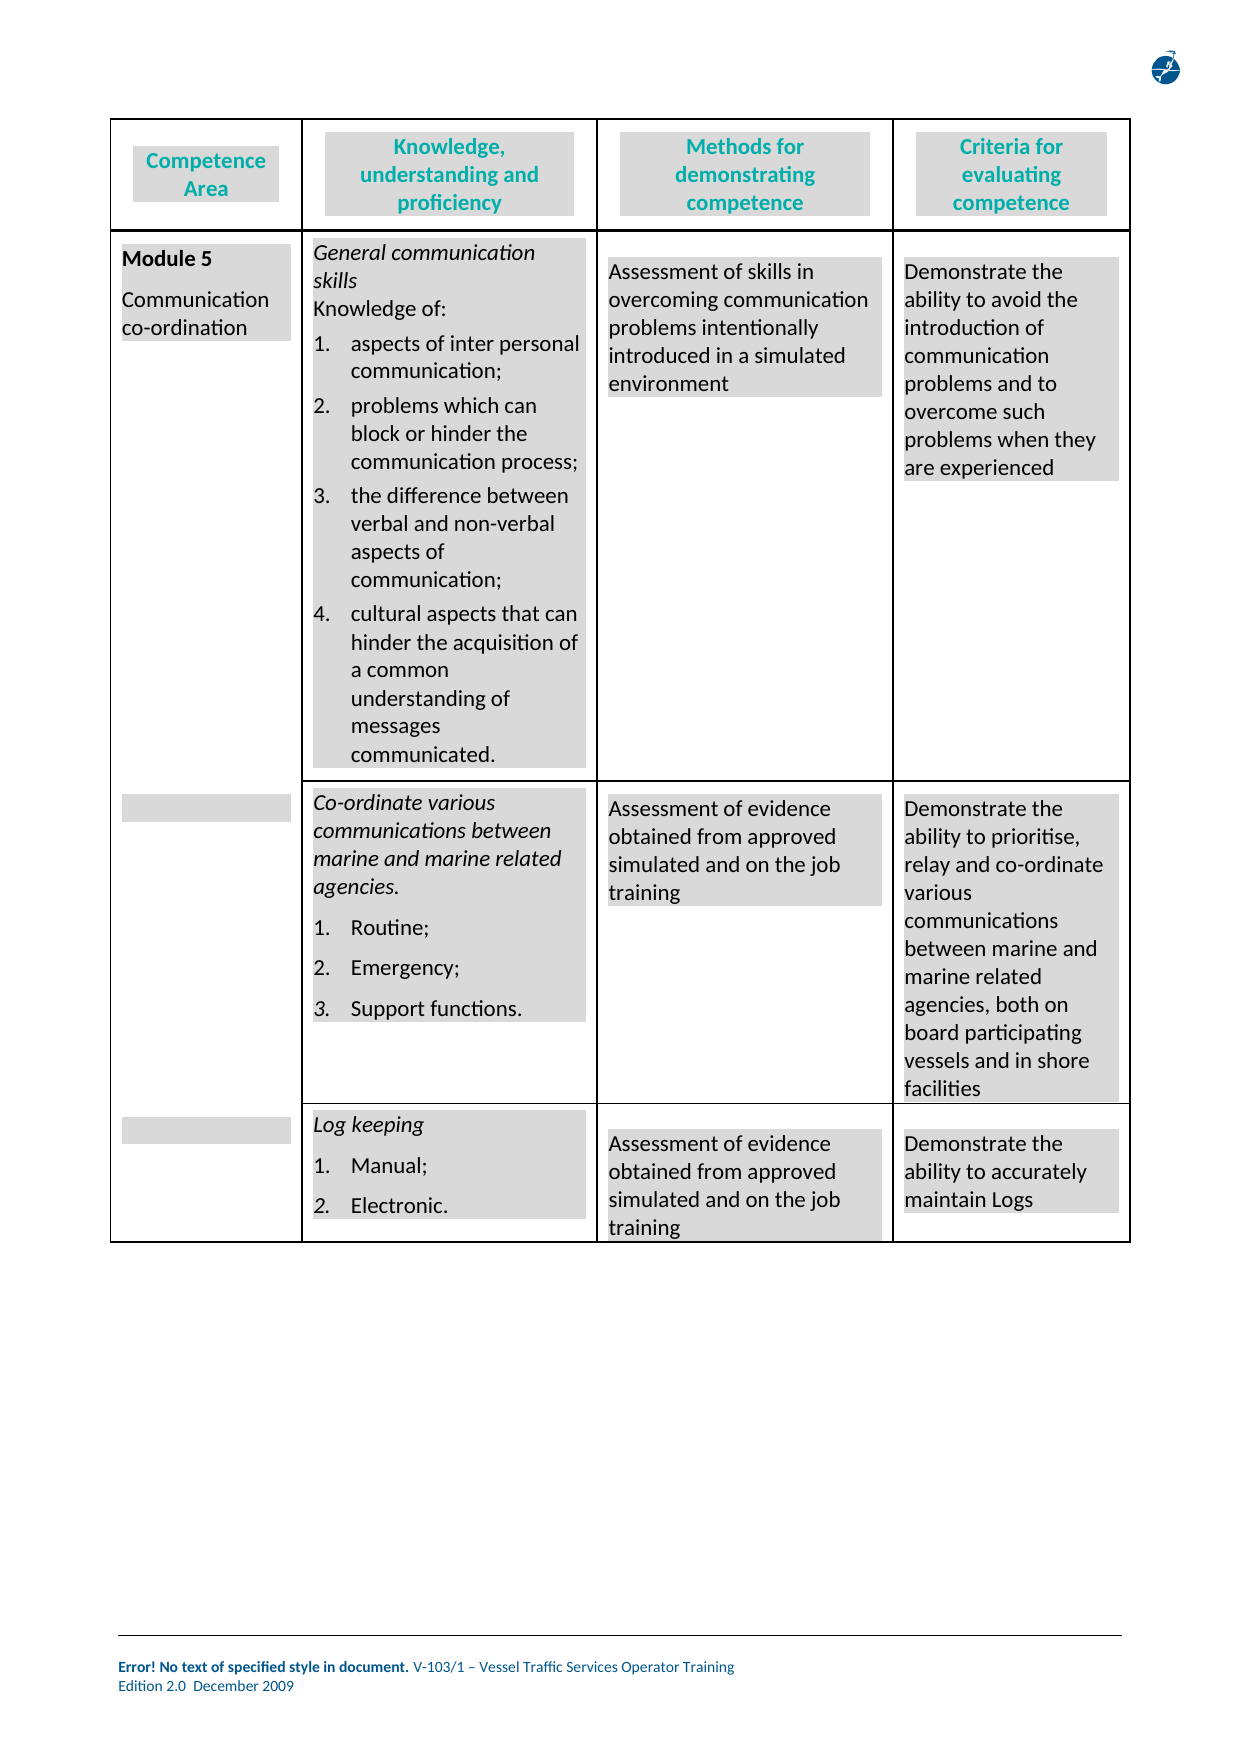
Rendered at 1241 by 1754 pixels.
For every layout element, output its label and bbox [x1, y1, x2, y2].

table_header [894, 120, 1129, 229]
picture [1120, 0, 1239, 119]
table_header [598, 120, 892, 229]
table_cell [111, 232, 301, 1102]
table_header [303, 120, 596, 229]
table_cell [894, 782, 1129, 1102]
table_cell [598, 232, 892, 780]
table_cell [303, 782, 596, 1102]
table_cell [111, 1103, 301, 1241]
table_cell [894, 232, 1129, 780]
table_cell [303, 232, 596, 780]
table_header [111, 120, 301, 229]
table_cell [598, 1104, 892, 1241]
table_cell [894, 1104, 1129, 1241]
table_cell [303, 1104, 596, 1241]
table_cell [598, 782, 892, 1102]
